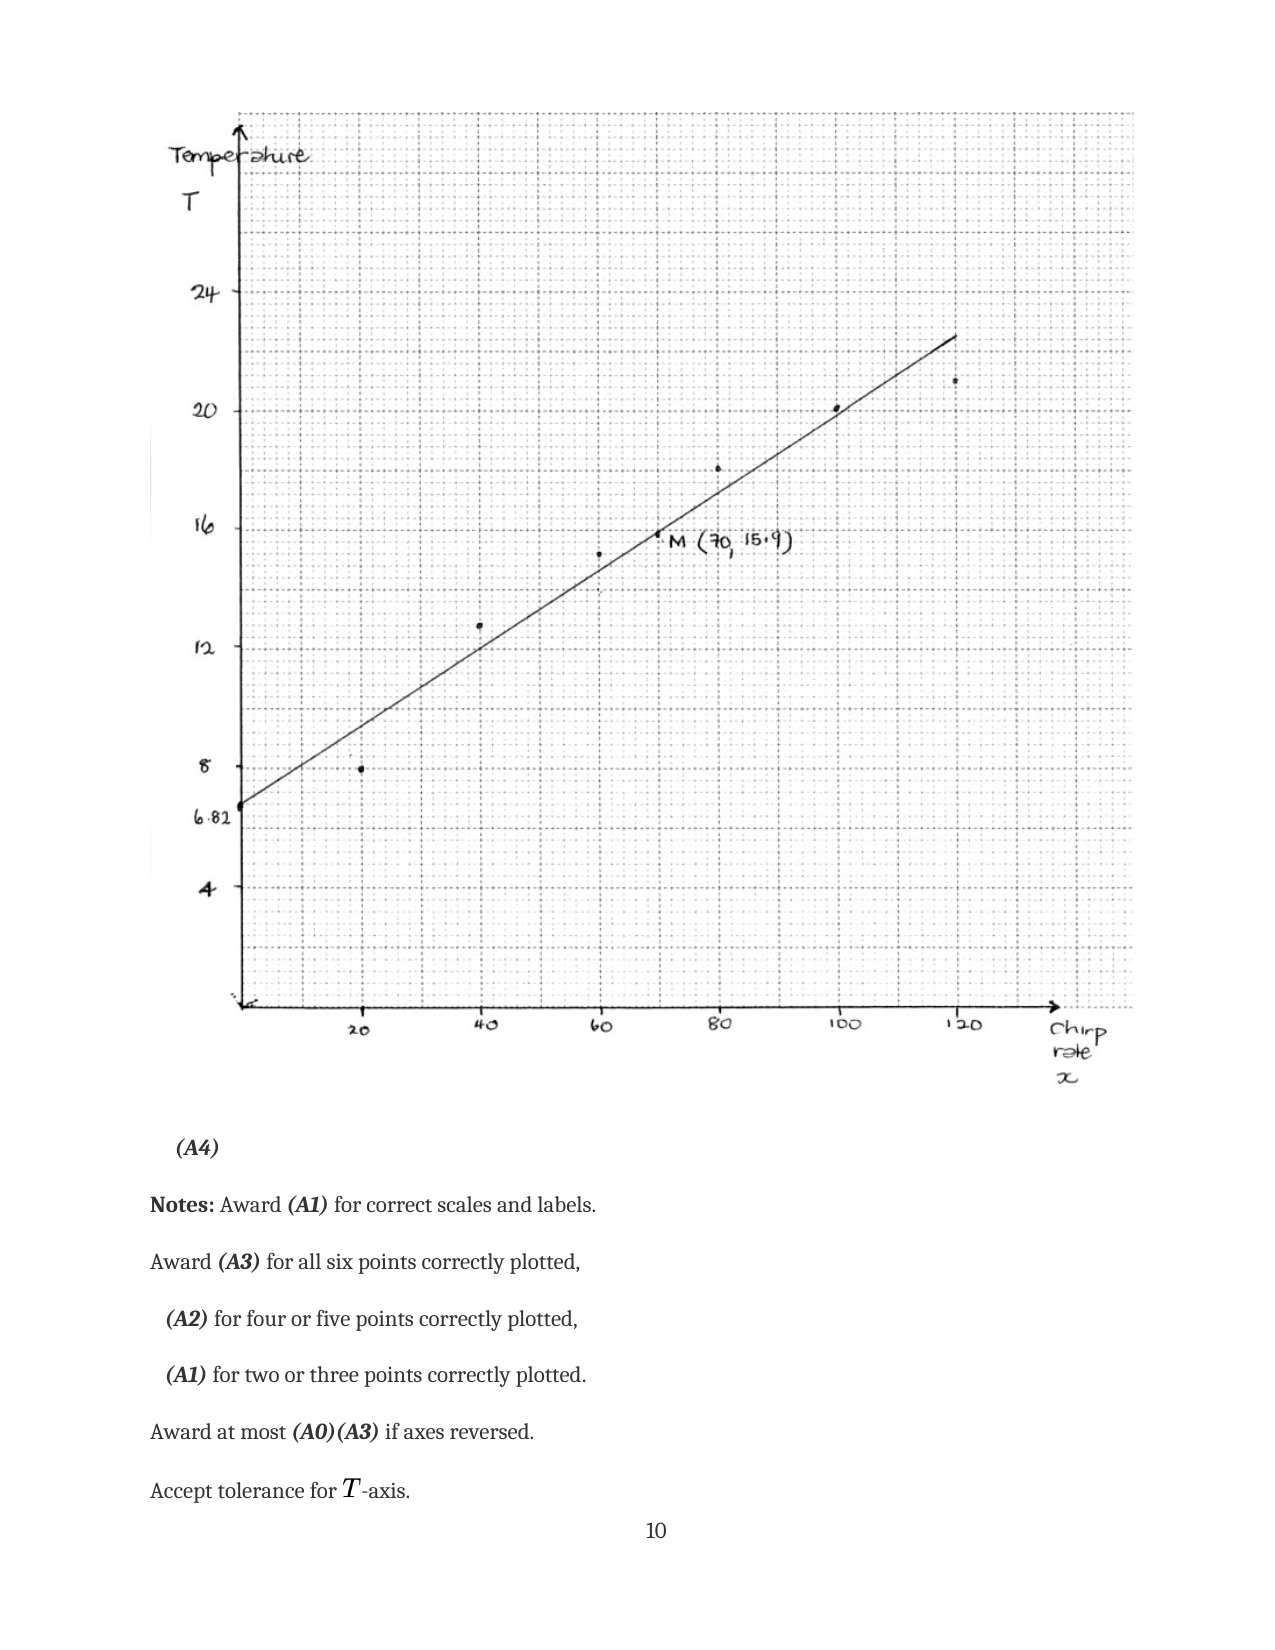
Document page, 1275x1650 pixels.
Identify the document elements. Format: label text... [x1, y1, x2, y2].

text (A4) [150, 1135, 1162, 1161]
text Award (A3) for all six points correctly plotted, [150, 1248, 1162, 1275]
text Notes: Award (A1) for correct scales and labels. [150, 1192, 1162, 1218]
text Award at most (A0)(A3) if axes reversed. [150, 1419, 1162, 1445]
text (A1) for two or three points correctly plotted. [150, 1362, 1162, 1388]
picture [342, 1476, 361, 1501]
text (A2) for four or five points correctly plotted, [150, 1305, 1162, 1332]
text Accept tolerance for -axis. [150, 1476, 1162, 1507]
picture [150, 112, 1134, 1105]
